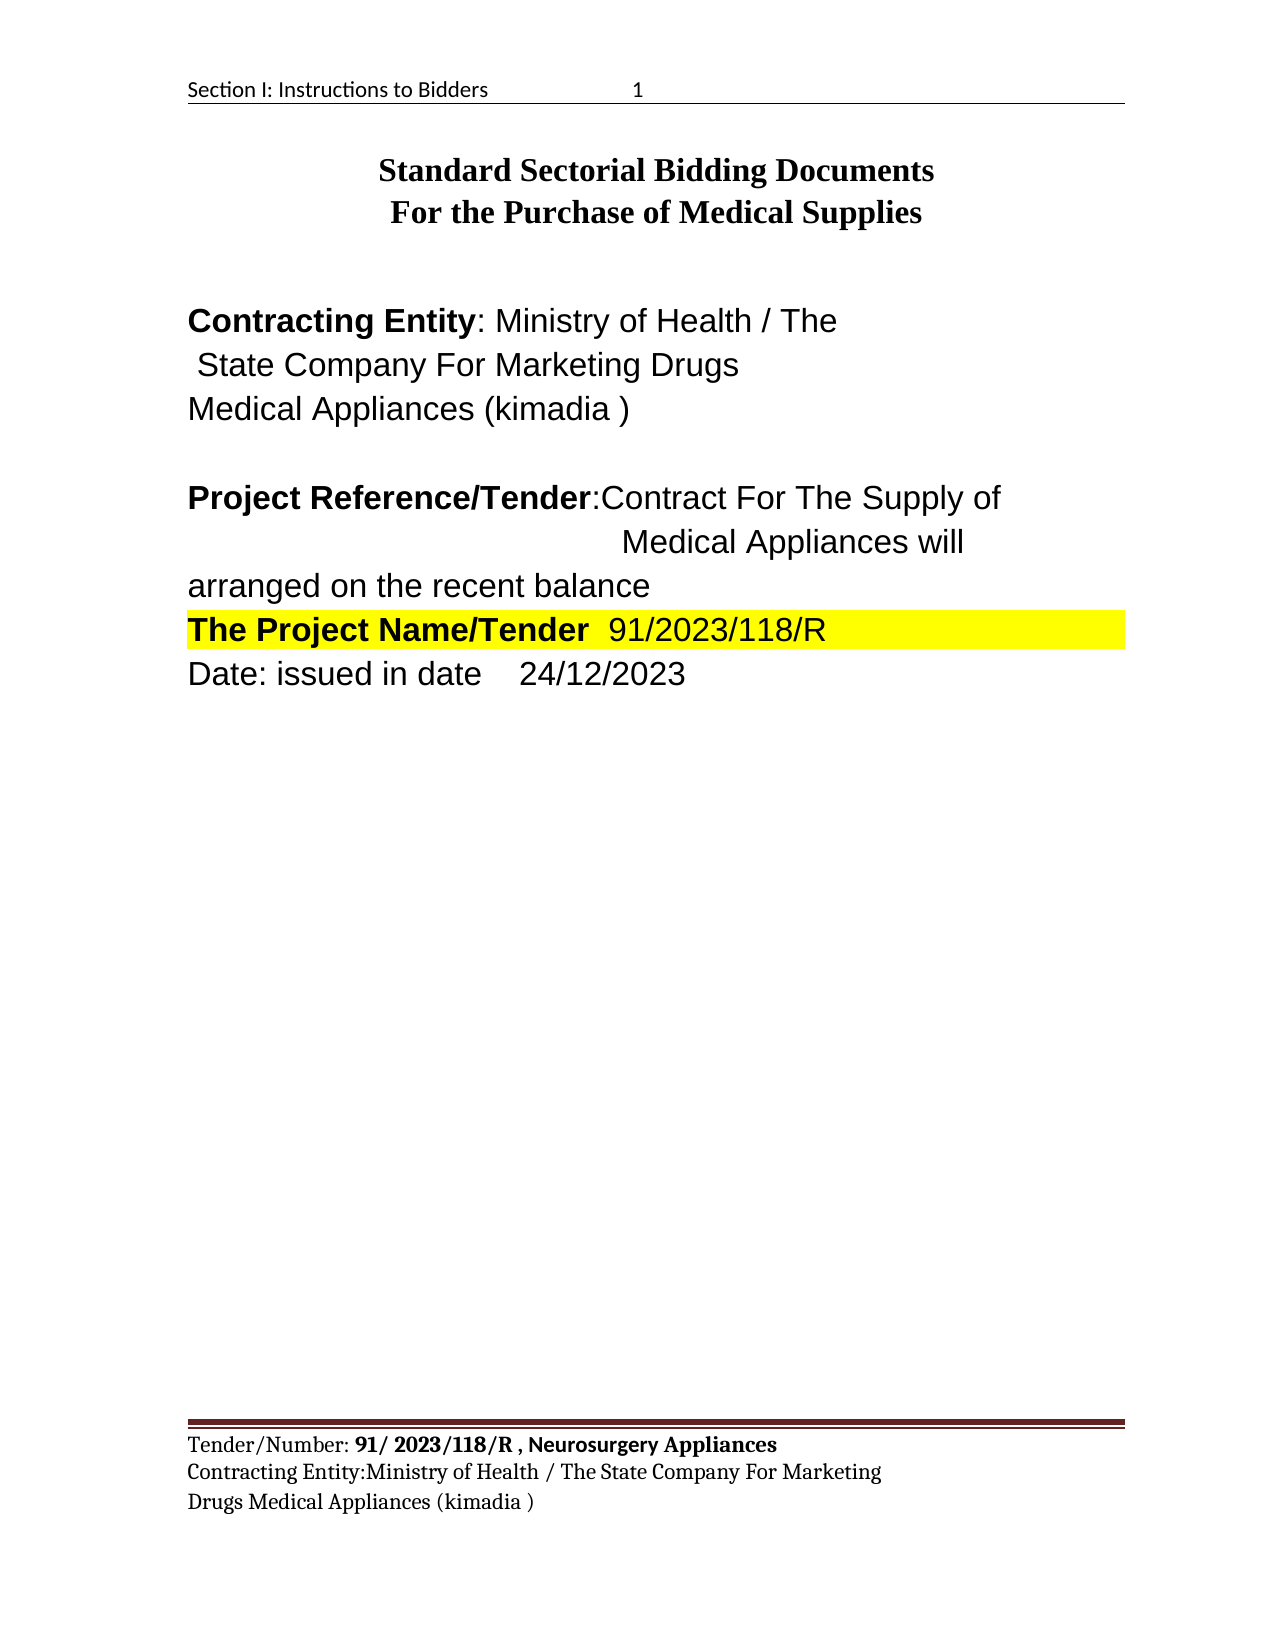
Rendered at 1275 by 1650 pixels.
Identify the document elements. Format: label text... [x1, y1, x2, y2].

text Project Reference/Tender:Contract For The Supply of [187, 478, 1125, 516]
text State Company For Marketing Drugs [187, 345, 1125, 384]
text Contracting Entity: Ministry of Health / The [187, 301, 1125, 339]
text Standard Sectorial Bidding Documents [187, 150, 1125, 188]
text arranged on the recent balance [187, 566, 1125, 604]
text The Project Name/Tender 91/2023/118/R [187, 610, 1125, 649]
text Medical Appliances will [187, 522, 1125, 560]
text Date: issued in date 24/12/2023 [187, 654, 1125, 693]
text Medical Appliances (kimadia ) [187, 389, 1125, 428]
text For the Purchase of Medical Supplies [187, 192, 1125, 230]
